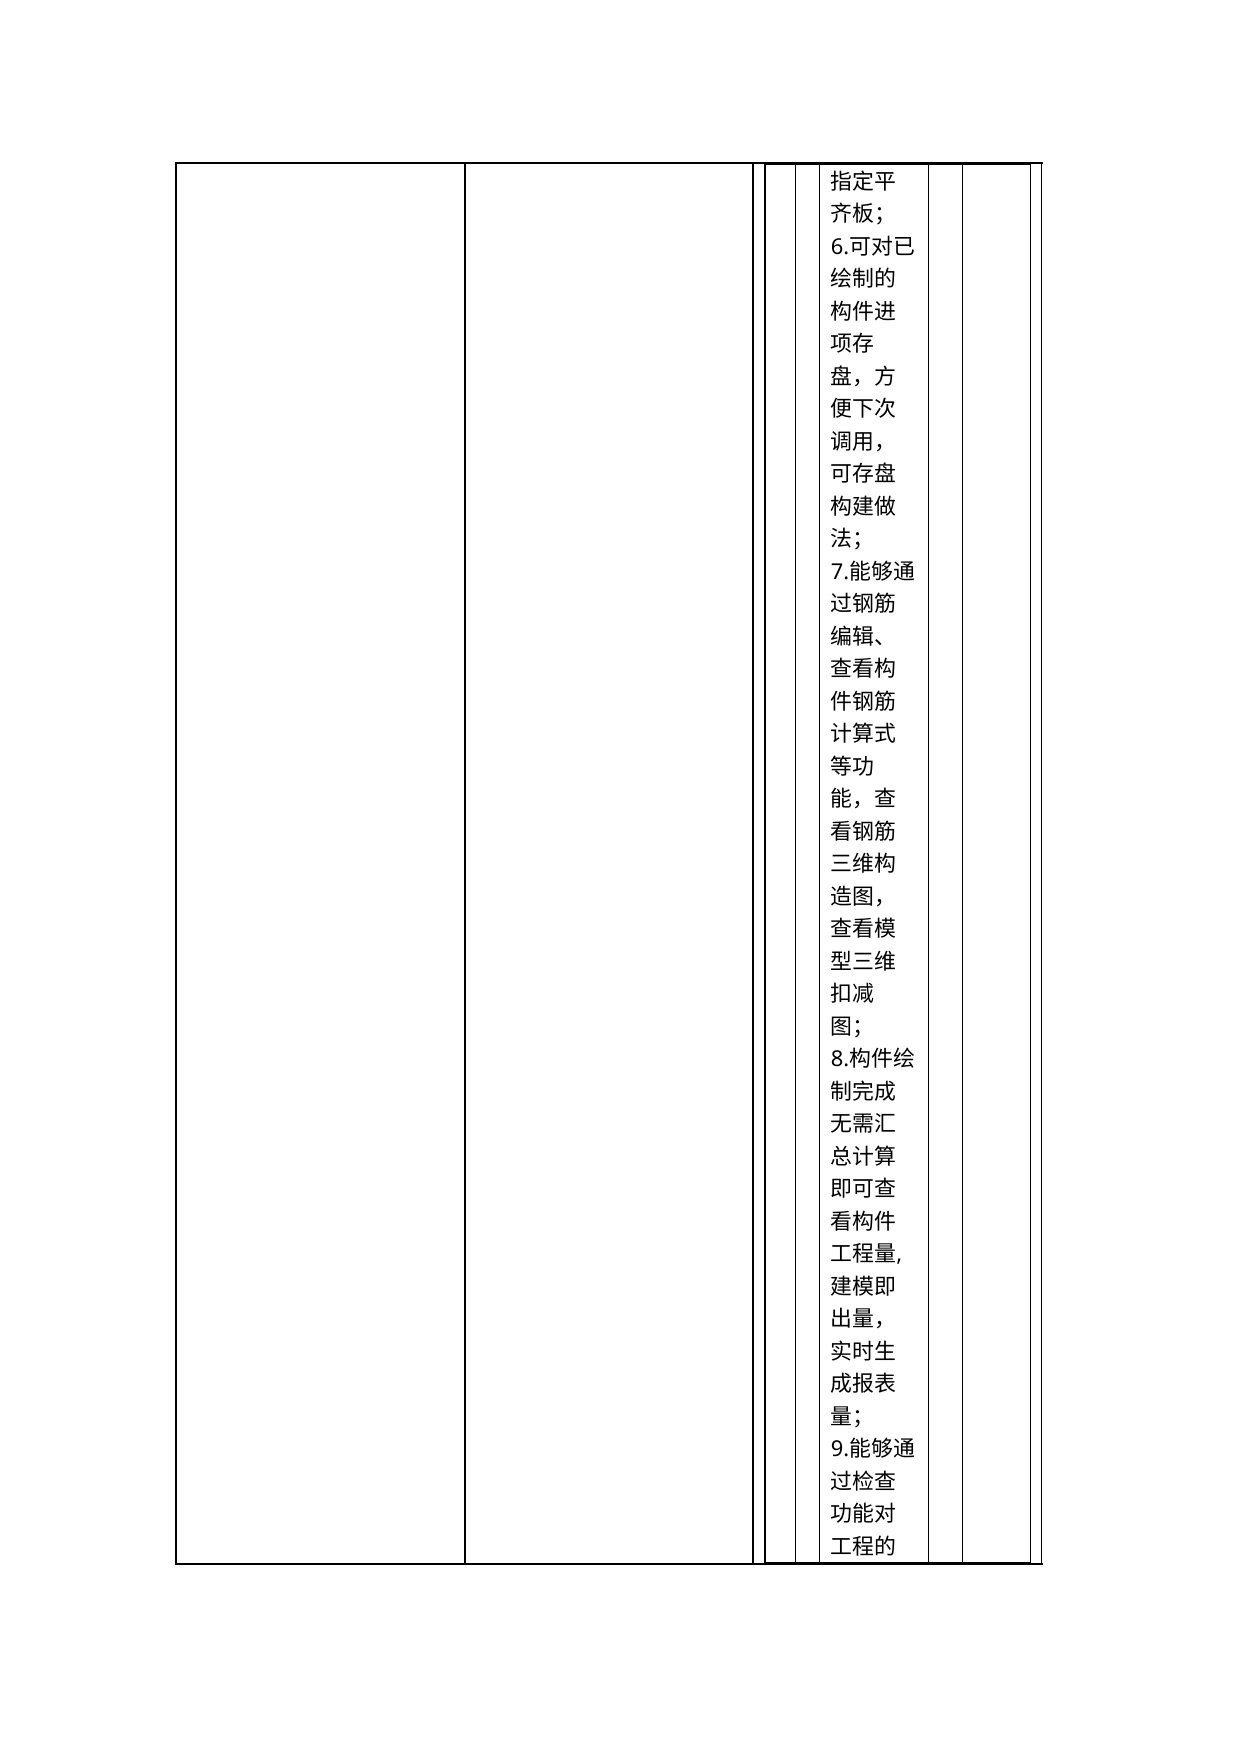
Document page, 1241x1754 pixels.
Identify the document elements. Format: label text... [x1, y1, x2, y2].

table_cell [754, 164, 764, 1563]
table_cell 1 [466, 164, 752, 1563]
table_cell [796, 165, 819, 1562]
table_cell ▲ [177, 164, 464, 1563]
table_cell [766, 165, 795, 1562]
table_cell [929, 165, 962, 1562]
table_cell [1031, 164, 1041, 1563]
table_cell [963, 165, 1030, 1562]
table_cell [820, 165, 928, 1562]
